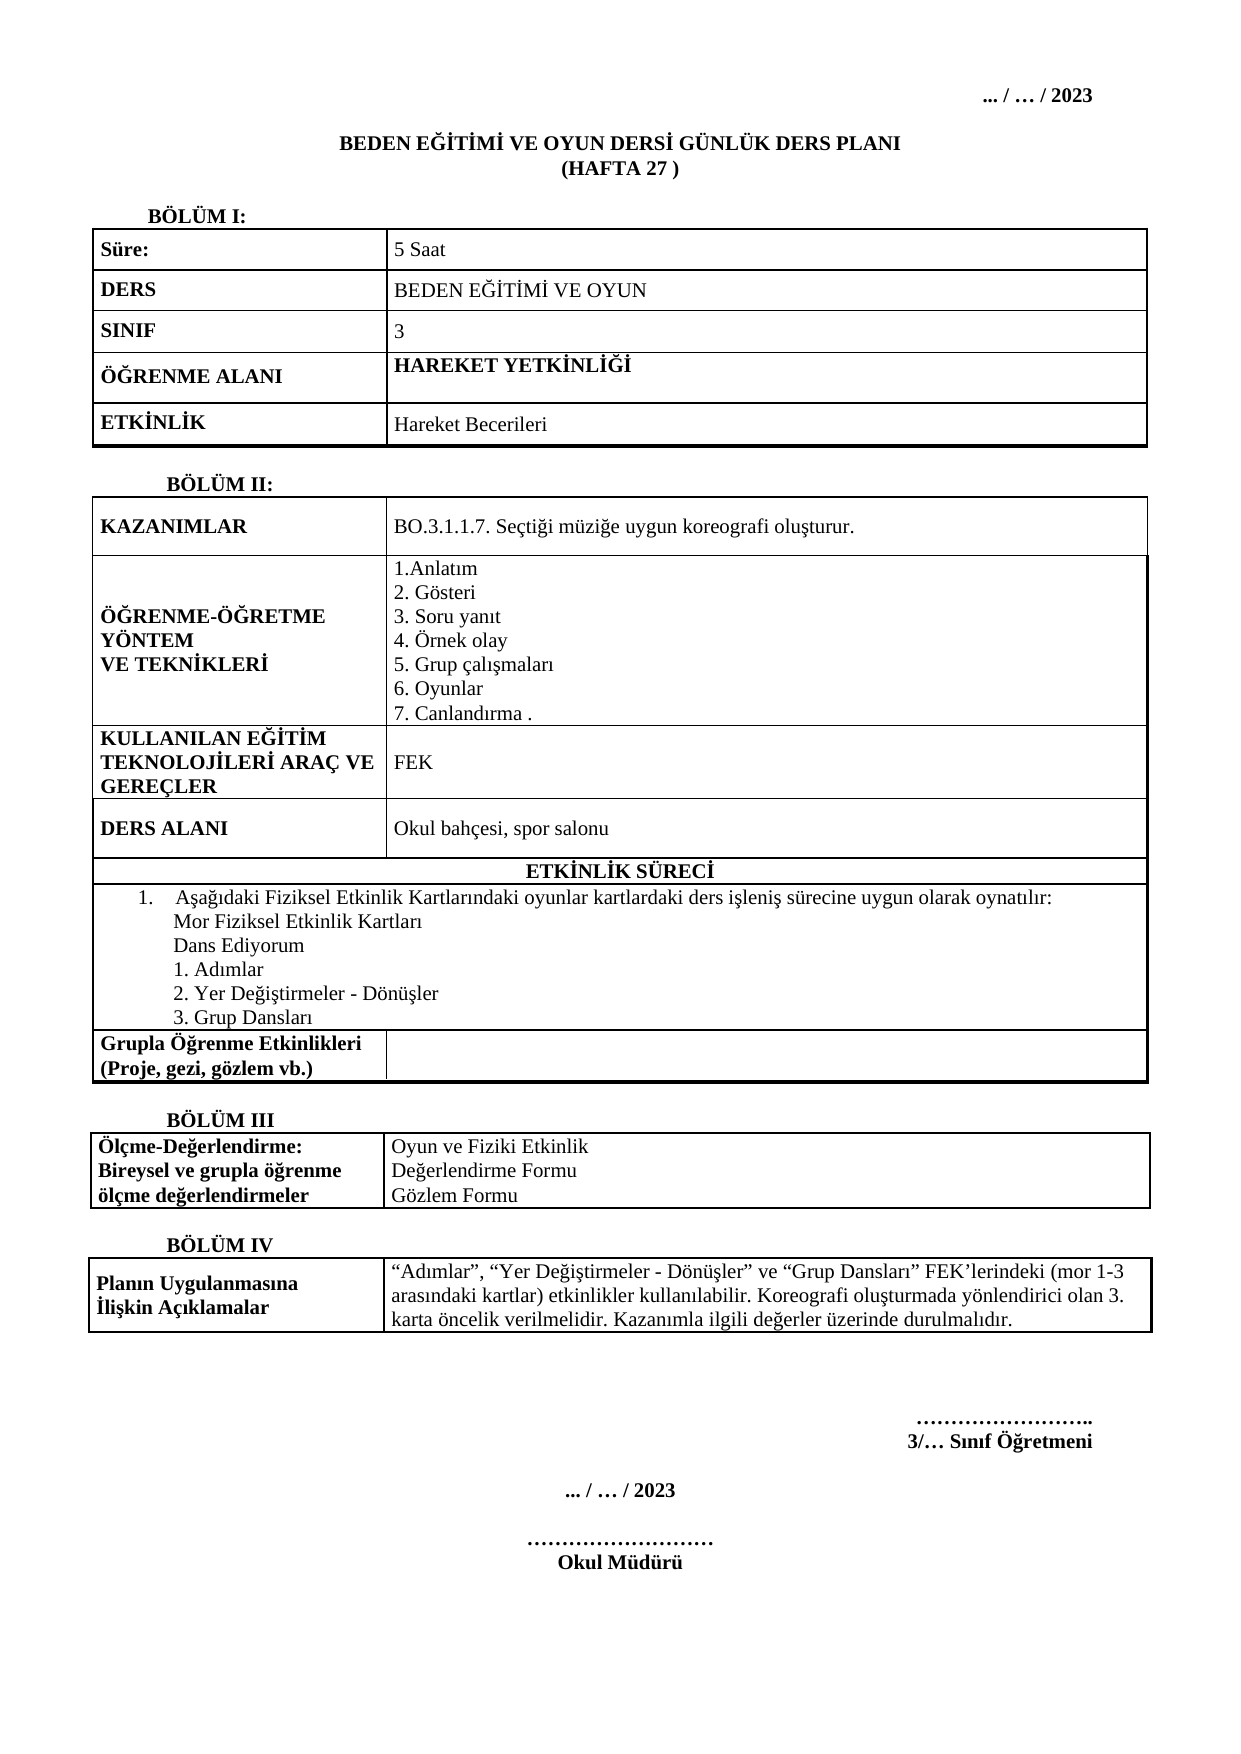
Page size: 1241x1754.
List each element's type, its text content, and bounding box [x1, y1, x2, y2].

table_cell ETKİNLİK SÜRECİ [94, 859, 1146, 883]
table_cell KULLANILAN EĞİTİM TEKNOLOJİLERİ ARAÇ VE GEREÇLER [93, 726, 386, 798]
table_header Planın Uygulanmasına İlişkin Açıklamalar [90, 1259, 383, 1331]
table_cell 1.Anlatım 2. Gösteri 3. Soru yanıt 4. Örnek olay 5. Grup çalışmaları 6. Oyunlar 7. Canlandırma . [387, 556, 1146, 724]
subtitle BÖLÜM III [148, 1108, 1093, 1132]
table_cell BEDEN EĞİTİMİ VE OYUN [388, 271, 1146, 310]
table_cell DERS [94, 271, 386, 310]
table_cell Aşağıdaki Fiziksel Etkinlik Kartlarındaki oyunlar kartlardaki ders işleniş sürecine uygun olarak oynatılır: Mor Fiziksel Etkinlik Kartları Dans Ediyorum 1. Adımlar 2. Yer Değiştirmeler - Dönüşler 3. Grup Dansları [94, 885, 1146, 1029]
text (HAFTA 27 ) [148, 155, 1093, 179]
table_cell Okul bahçesi, spor salonu [387, 799, 1146, 857]
table_cell ETKİNLİK [94, 404, 386, 444]
text BÖLÜM II: [148, 472, 1093, 496]
table_cell 3 [388, 311, 1146, 352]
table_cell ÖĞRENME ALANI [94, 353, 386, 402]
table_header “Adımlar”, “Yer Değiştirmeler - Dönüşler” ve “Grup Dansları” FEK’lerindeki (mor 1-3 arasındaki kartlar) etkinlikler kullanılabilir. Koreografi oluşturmada yönlendirici olan 3. karta öncelik verilmelidir. Kazanımla ilgili değerler üzerinde durulmalıdır. [385, 1259, 1150, 1331]
text ……………………… [148, 1526, 1093, 1550]
table_cell [387, 1031, 1146, 1079]
table_cell SINIF [94, 311, 386, 352]
table_cell DERS ALANI [94, 799, 386, 857]
text ... / … / 2023 [148, 1477, 1093, 1502]
text BÖLÜM I: [148, 203, 1093, 228]
table_cell FEK [387, 726, 1146, 798]
table_cell Hareket Becerileri [388, 404, 1146, 444]
table_header BO.3.1.1.7. Seçtiği müziğe uygun koreografi oluşturur. [387, 498, 1147, 555]
text 3/… Sınıf Öğretmeni [148, 1429, 1093, 1453]
table_header Oyun ve Fiziki Etkinlik Değerlendirme Formu Gözlem Formu [385, 1134, 1149, 1207]
text Okul Müdürü [148, 1550, 1093, 1574]
table_header KAZANIMLAR [93, 498, 386, 555]
text …………………….. [148, 1405, 1093, 1429]
table_header Süre: [94, 230, 386, 269]
subtitle BÖLÜM IV [148, 1233, 1093, 1257]
text ... / … / 2023 [148, 83, 1093, 107]
text BEDEN EĞİTİMİ VE OYUN DERSİ GÜNLÜK DERS PLANI [148, 131, 1093, 155]
table_header 5 Saat [388, 230, 1146, 269]
table_cell HAREKET YETKİNLİĞİ [388, 353, 1146, 402]
table_cell Grupla Öğrenme Etkinlikleri (Proje, gezi, gözlem vb.) [94, 1031, 386, 1079]
table_header Ölçme-Değerlendirme: Bireysel ve grupla öğrenme ölçme değerlendirmeler [92, 1134, 383, 1207]
table_cell ÖĞRENME-ÖĞRETME YÖNTEM VE TEKNİKLERİ [93, 556, 386, 724]
